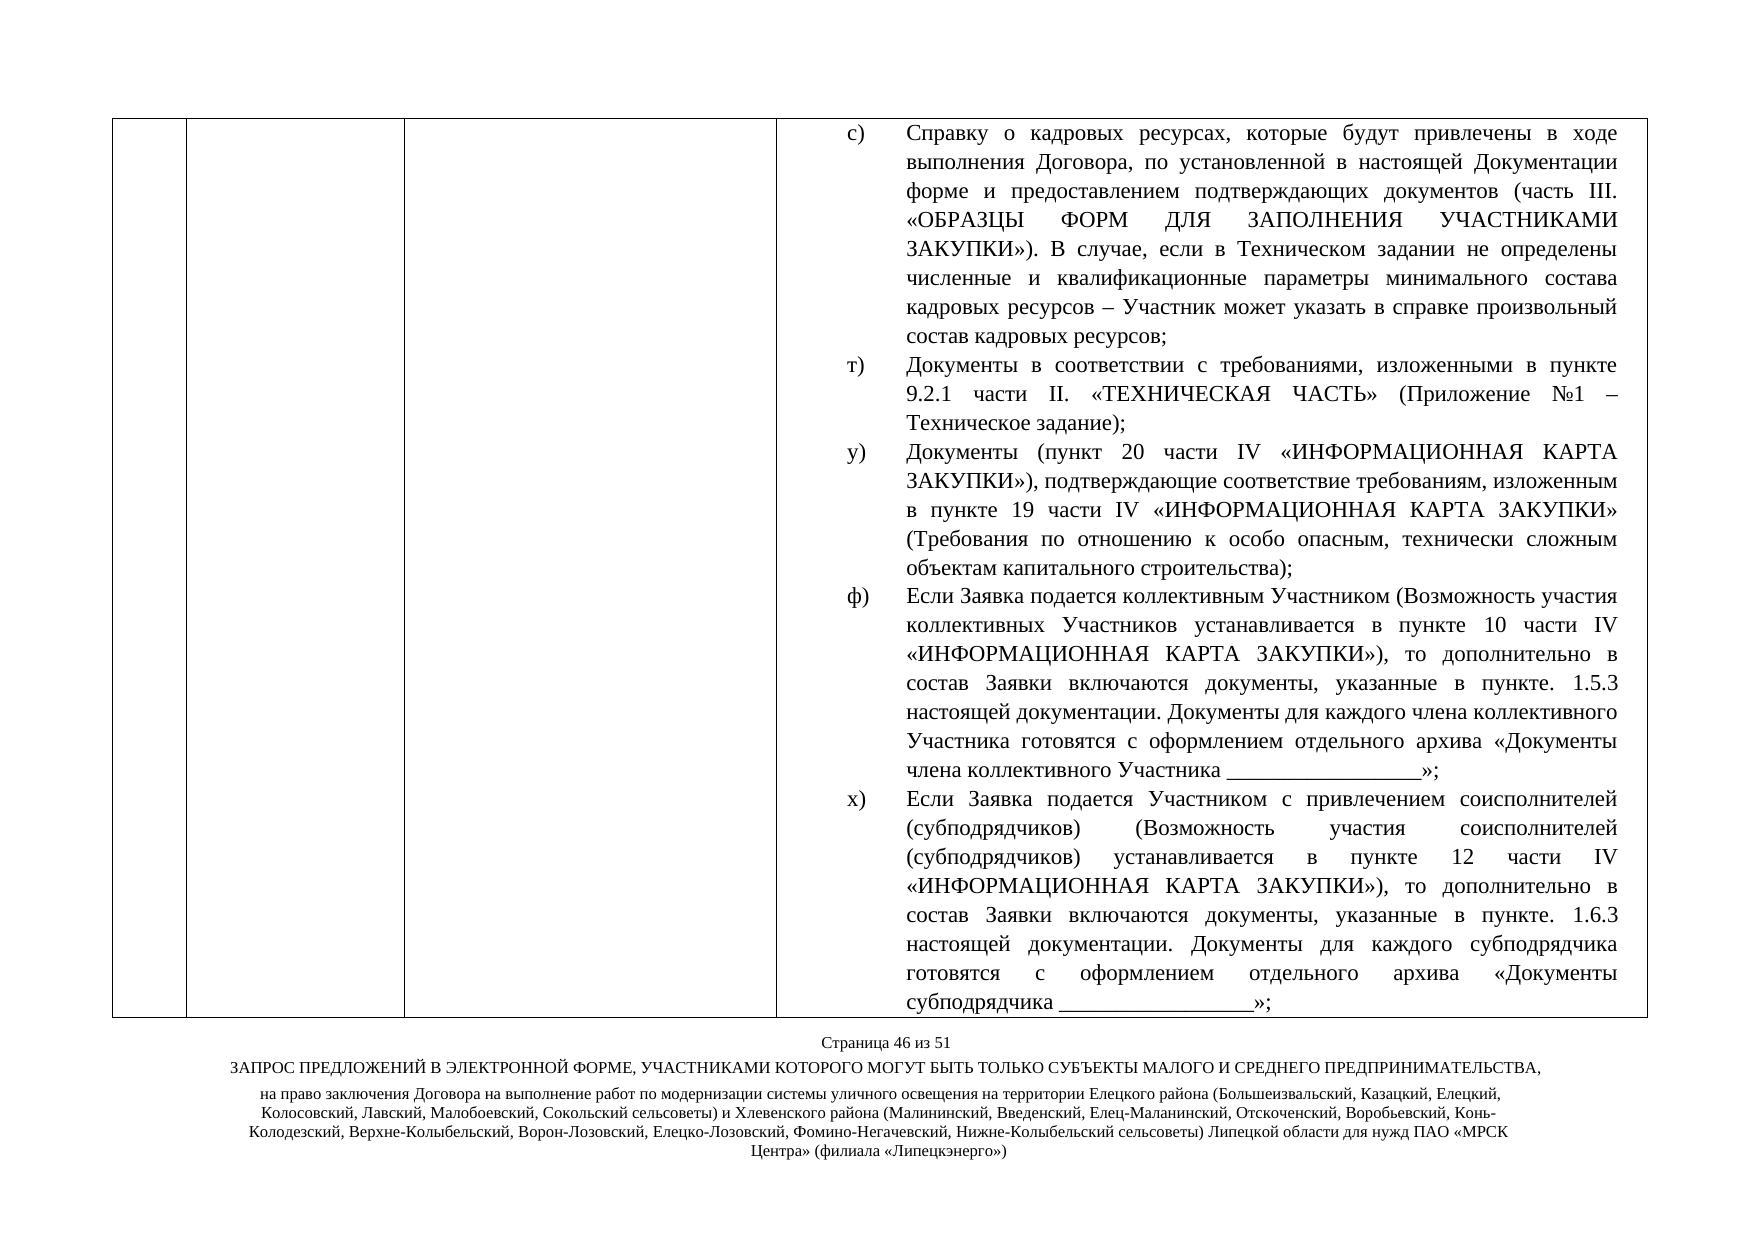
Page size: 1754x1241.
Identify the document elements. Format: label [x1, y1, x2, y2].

table_cell [187, 119, 404, 1017]
table_cell [113, 119, 186, 1017]
table_cell [405, 119, 776, 1017]
table_cell [777, 119, 1647, 1017]
